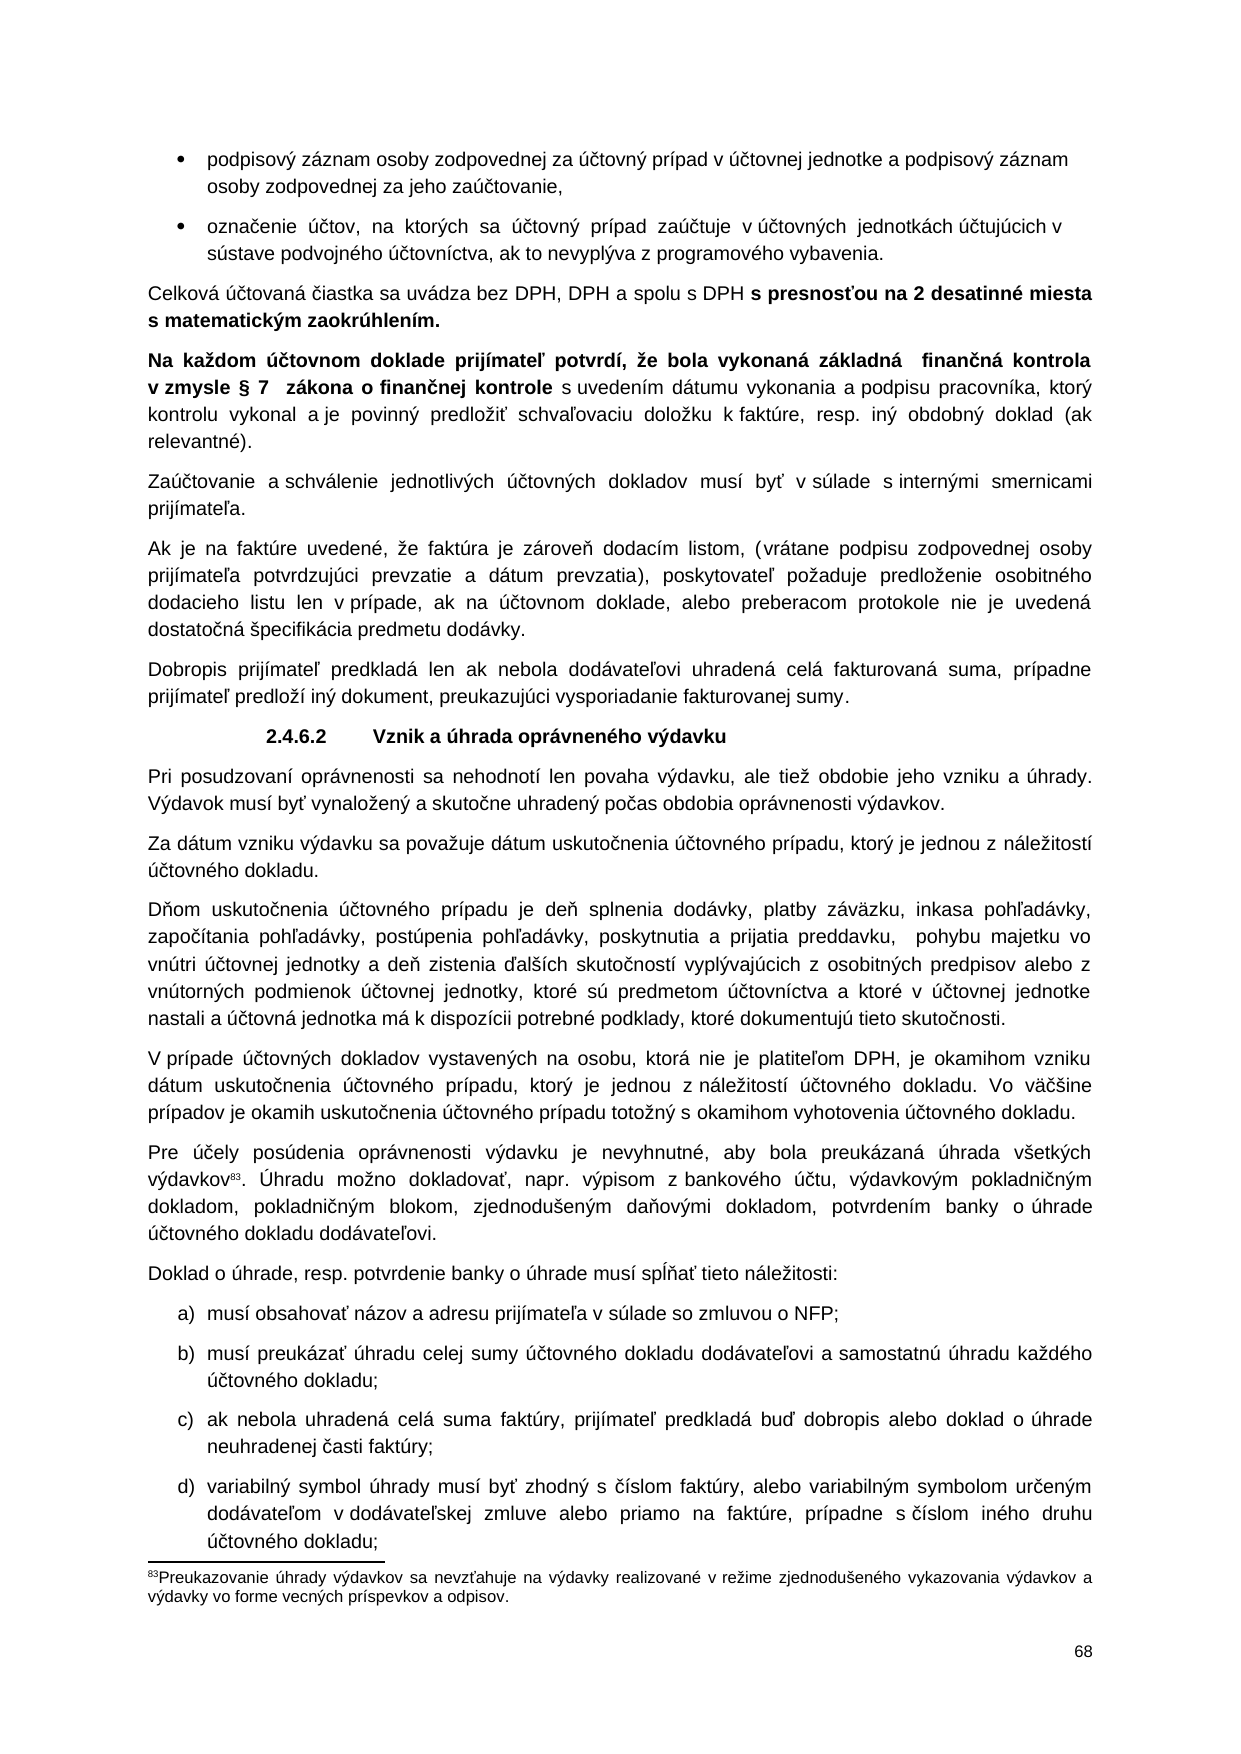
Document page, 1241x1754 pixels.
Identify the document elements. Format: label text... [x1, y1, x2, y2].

text Zaúčtovanie a schválenie jednotlivých účtovných dokladov musí byť v súlade s internými smernicami prijímateľa. [148, 470, 1092, 520]
text označenie účtov, na ktorých sa účtovný prípad zaúčtuje v účtovných jednotkách účtujúcich v sústave podvojného účtovníctva, ak to nevyplýva z programového vybavenia. [177, 215, 1092, 265]
text Dobropis prijímateľ predkladá len ak nebola dodávateľovi uhradená celá fakturovaná suma, prípadne prijímateľ predloží iný dokument, preukazujúci vysporiadanie fakturovanej sumy. [148, 658, 1092, 708]
text Ak je na faktúre uvedené, že faktúra je zároveň dodacím listom, (vrátane podpisu zodpovednej osoby prijímateľa potvrdzujúci prevzatie a dátum prevzatia), poskytovateľ požaduje predloženie osobitného dodacieho listu len v prípade, ak na účtovnom doklade, alebo preberacom protokole nie je uvedená dostatočná špecifikácia predmetu dodávky. [148, 537, 1092, 641]
text podpisový záznam osoby zodpovednej za účtovný prípad v účtovnej jednotke a podpisový záznam osoby zodpovednej za jeho zaúčtovanie, [177, 148, 1092, 198]
list variabilný symbol úhrady musí byť zhodný s číslom faktúry, alebo variabilným symbolom určeným dodávateľom v dodávateľskej zmluve alebo priamo na faktúre, prípadne s číslom iného druhu účtovného dokladu; [177, 1475, 1092, 1552]
list musí preukázať úhradu celej sumy účtovného dokladu dodávateľovi a samostatnú úhradu každého účtovného dokladu; [177, 1341, 1092, 1391]
text Celková účtovaná čiastka sa uvádza bez DPH, DPH a spolu s DPH s presnosťou na 2 desatinné miesta s matematickým zaokrúhlením. [148, 282, 1092, 332]
list musí obsahovať názov a adresu prijímateľa v súlade so zmluvou o NFP; [177, 1302, 1092, 1324]
text Doklad o úhrade, resp. potvrdenie banky o úhrade musí spĺňať tieto náležitosti: [148, 1262, 1092, 1285]
subtitle Vznik a úhrada oprávneného výdavku [266, 725, 1092, 747]
text V prípade účtovných dokladov vystavených na osobu, ktorá nie je platiteľom DPH, je okamihom vzniku dátum uskutočnenia účtovného prípadu, ktorý je jednou z náležitostí účtovného dokladu. Vo väčšine prípadov je okamih uskutočnenia účtovného prípadu totožný s okamihom vyhotovenia účtovného dokladu. [148, 1047, 1092, 1124]
text Dňom uskutočnenia účtovného prípadu je deň splnenia dodávky, platby záväzku, inkasa pohľadávky, započítania pohľadávky, postúpenia pohľadávky, poskytnutia a prijatia preddavku, pohybu majetku vo vnútri účtovnej jednotky a deň zistenia ďalších skutočností vyplývajúcich z osobitných predpisov alebo z vnútorných podmienok účtovnej jednotky, ktoré sú predmetom účtovníctva a ktoré v účtovnej jednotke nastali a účtovná jednotka má k dispozícii potrebné podklady, ktoré dokumentujú tieto skutočnosti. [148, 898, 1092, 1030]
text Na každom účtovnom doklade prijímateľ potvrdí, že bola vykonaná základná finančná kontrola v zmysle § 7 zákona o finančnej kontrole s uvedením dátumu vykonania a podpisu pracovníka, ktorý kontrolu vykonal a je povinný predložiť schvaľovaciu doložku k faktúre, resp. iný obdobný doklad (ak relevantné). [148, 348, 1092, 453]
text Pri posudzovaní oprávnenosti sa nehodnotí len povaha výdavku, ale tiež obdobie jeho vzniku a úhrady. Výdavok musí byť vynaložený a skutočne uhradený počas obdobia oprávnenosti výdavkov. [148, 764, 1092, 814]
list ak nebola uhradená celá suma faktúry, prijímateľ predkladá buď dobropis alebo doklad o úhrade neuhradenej časti faktúry; [177, 1408, 1092, 1458]
text Za dátum vzniku výdavku sa považuje dátum uskutočnenia účtovného prípadu, ktorý je jednou z náležitostí účtovného dokladu. [148, 831, 1092, 881]
text Pre účely posúdenia oprávnenosti výdavku je nevyhnutné, aby bola preukázaná úhrada všetkých výdavkov. Úhradu možno dokladovať, napr. výpisom z bankového účtu, výdavkovým pokladničným dokladom, pokladničným blokom, zjednodušeným daňovými dokladom, potvrdením banky o úhrade účtovného dokladu dodávateľovi. [148, 1141, 1092, 1245]
